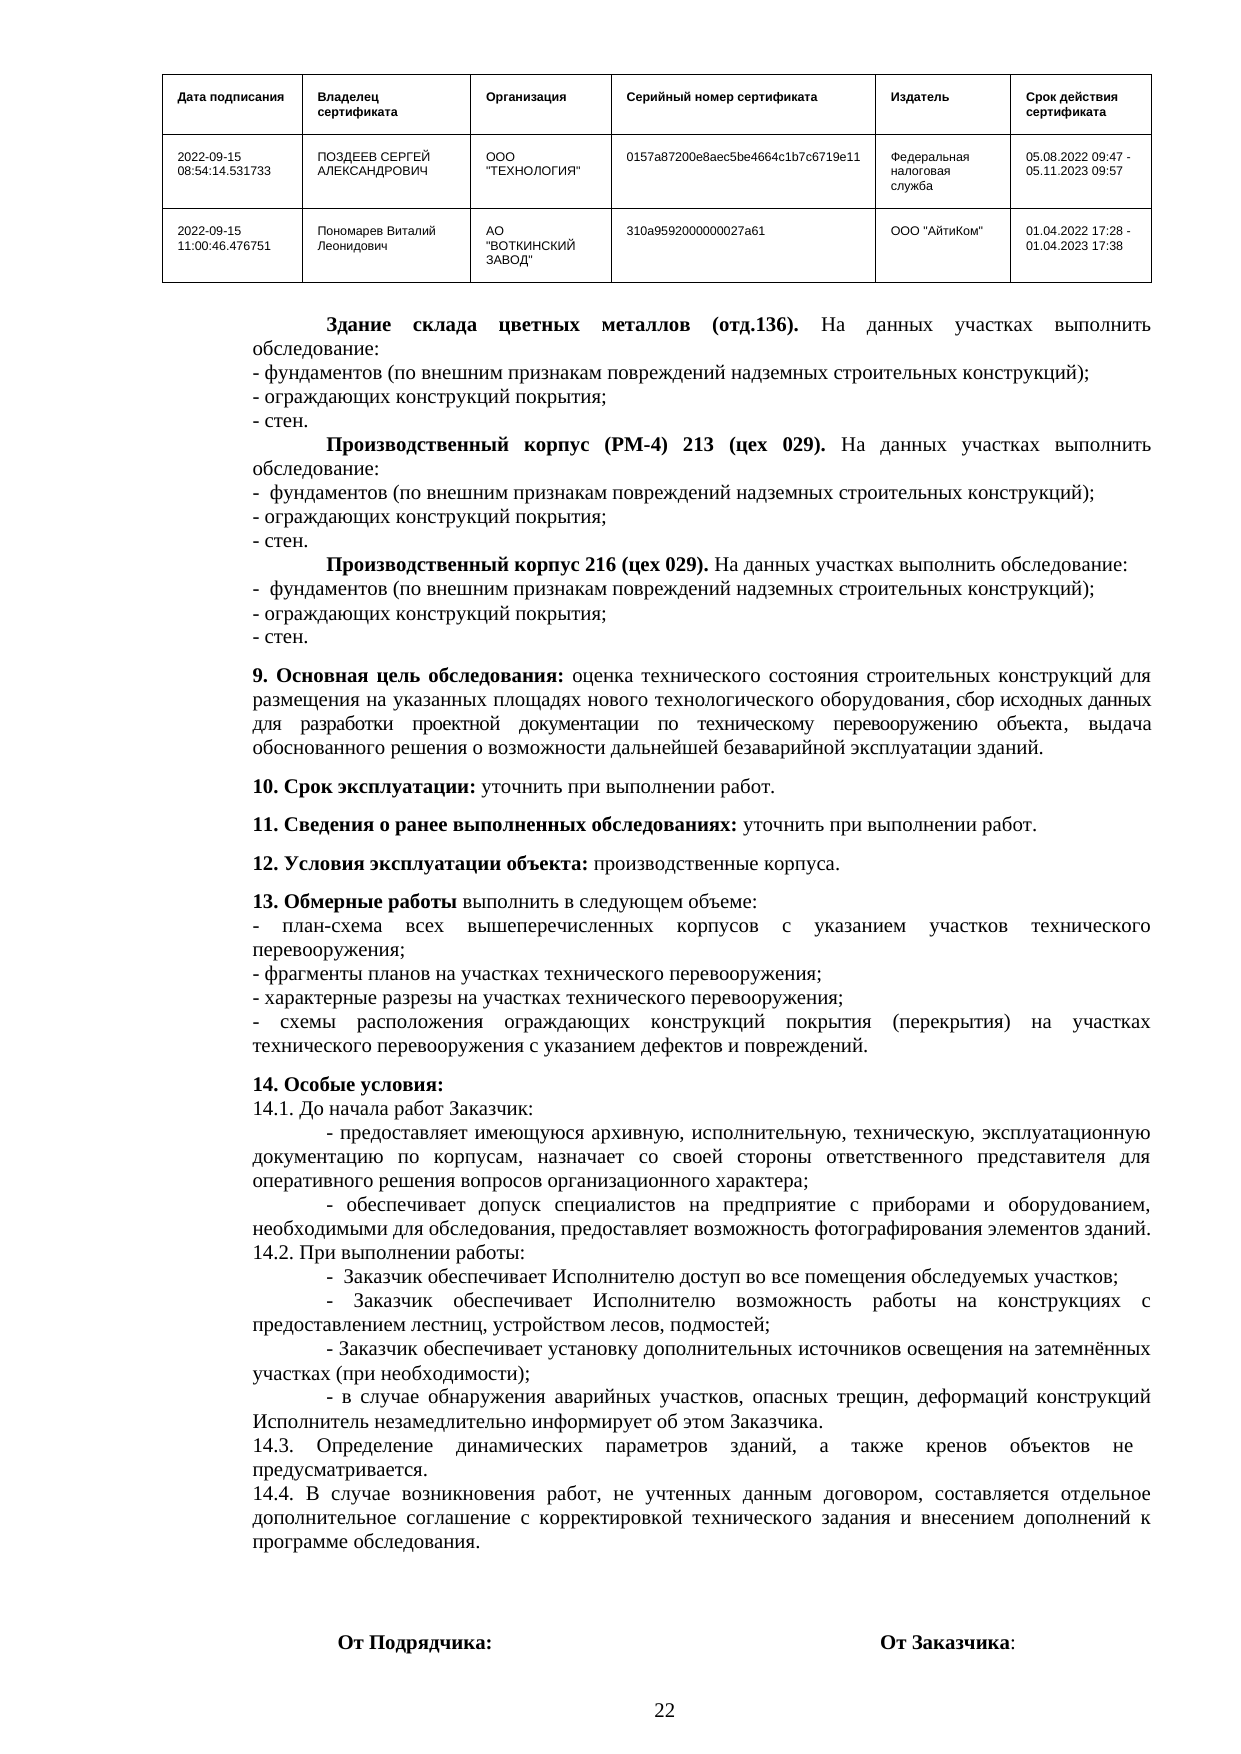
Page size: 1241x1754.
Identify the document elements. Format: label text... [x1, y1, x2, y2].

text - стен. [252, 624, 1152, 648]
text Здание склада цветных металлов (отд.136). На данных участках выполнить обследование: [252, 312, 1152, 360]
text 13. Обмерные работы выполнить в следующем объеме: [252, 889, 1152, 913]
text - схемы расположения ограждающих конструкций покрытия (перекрытия) на участках технического перевооружения с указанием дефектов и повреждений. [252, 1009, 1152, 1057]
text Производственный корпус 216 (цех 029). На данных участках выполнить обследование: [252, 552, 1152, 576]
text 14.1. До начала работ Заказчик: [252, 1096, 1152, 1120]
text - план-схема всех вышеперечисленных корпусов с указанием участков технического перевооружения; [252, 913, 1152, 961]
text - фрагменты планов на участках технического перевооружения; [252, 961, 1152, 985]
text - характерные разрезы на участках технического перевооружения; [252, 985, 1152, 1009]
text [252, 360, 1152, 384]
text - ограждающих конструкций покрытия; [252, 384, 1152, 408]
text - ограждающих конструкций покрытия; [252, 504, 1152, 528]
text - стен. [252, 408, 1152, 432]
text - Заказчик обеспечивает Исполнителю возможность работы на конструкциях с предоставлением лестниц, устройством лесов, подмостей; [252, 1288, 1152, 1336]
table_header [720, 1630, 1152, 1665]
text - обеспечивает допуск специалистов на предприятие с приборами и оборудованием, необходимыми для обследования, предоставляет возможность фотографирования элементов зданий. [252, 1192, 1152, 1240]
text 14.2. При выполнении работы: [252, 1240, 1152, 1264]
text - ограждающих конструкций покрытия; [252, 600, 1152, 624]
text - Заказчик обеспечивает Исполнителю доступ во все помещения обследуемых участков; [252, 1264, 1152, 1288]
text 14.4. В случае возникновения работ, не учтенных данным договором, составляется отдельное дополнительное соглашение с корректировкой технического задания и внесением дополнений к программе обследования. [252, 1481, 1152, 1553]
text - предоставляет имеющуюся архивную, исполнительную, техническую, эксплуатационную документацию по корпусам, назначает со своей стороны ответственного представителя для оперативного решения вопросов организационного характера; [252, 1120, 1152, 1192]
text 14.3. Определение динамических параметров зданий, а также кренов объектов не предусматривается. [252, 1433, 1134, 1481]
text 11. Сведения о ранее выполненных обследованиях: уточнить при выполнении работ. [252, 812, 1152, 836]
text - фундаментов (по внешним признакам повреждений надземных строительных конструкций); [252, 576, 1152, 600]
text - Заказчик обеспечивает установку дополнительных источников освещения на затемнённых участках (при необходимости); [252, 1336, 1152, 1384]
text 10. Срок эксплуатации: уточнить при выполнении работ. [252, 773, 1152, 798]
text 9. Основная цель обследования: оценка технического состояния строительных конструкций для размещения на указанных площадях нового технологического оборудования, сбор исходных данных для разработки проектной документации по техническому перевооружению объекта, выдача обоснованного решения о возможности дальнейшей безаварийной эксплуатации зданий. [252, 663, 1152, 759]
text 12. Условия эксплуатации объекта: производственные корпуса. [252, 850, 1152, 874]
text - фундаментов (по внешним признакам повреждений надземных строительных конструкций); [252, 480, 1152, 504]
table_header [177, 1630, 720, 1665]
text Производственный корпус (РМ-4) 213 (цех 029). На данных участках выполнить обследование: [252, 432, 1152, 480]
text - в случае обнаружения аварийных участков, опасных трещин, деформаций конструкций Исполнитель незамедлительно информирует об этом Заказчика. [252, 1384, 1152, 1433]
text 14. Особые условия: [252, 1072, 1152, 1096]
text - стен. [252, 528, 1152, 552]
